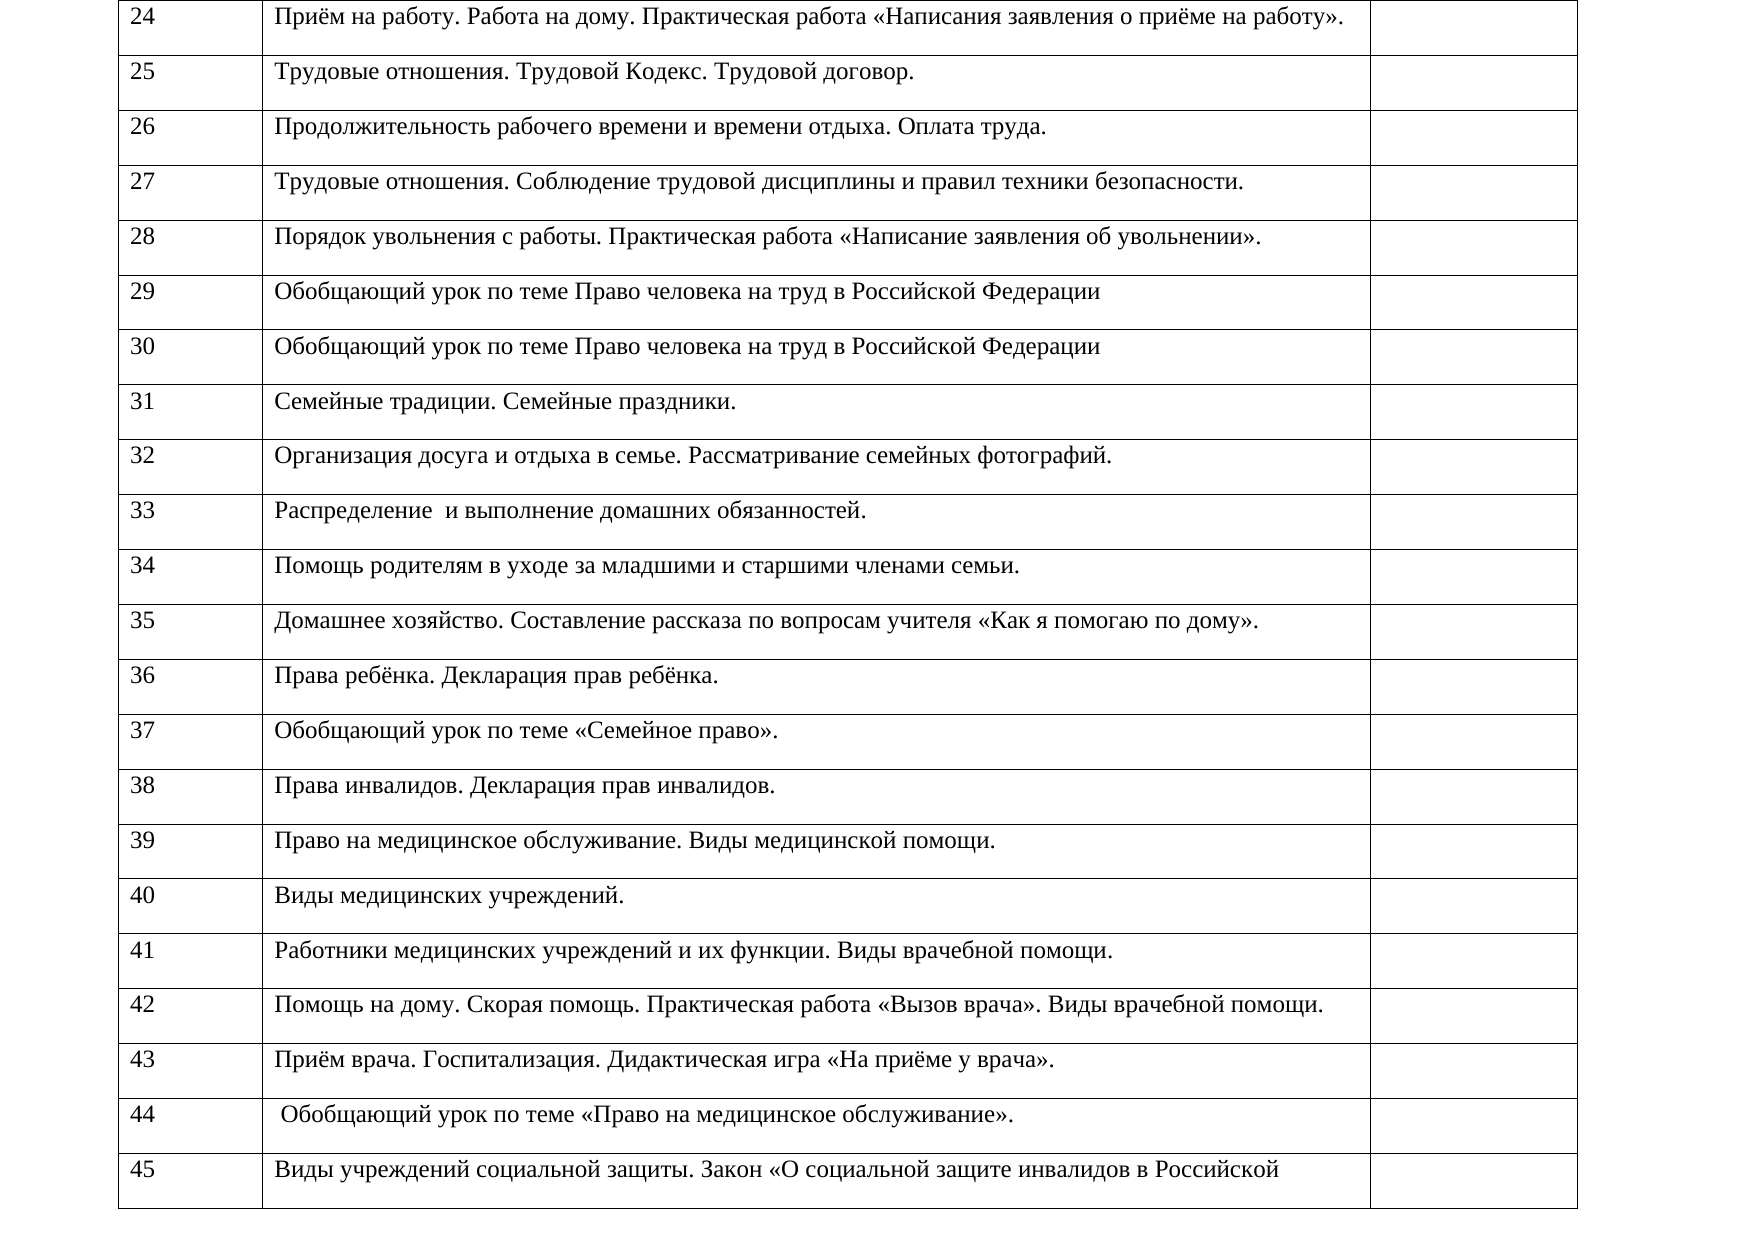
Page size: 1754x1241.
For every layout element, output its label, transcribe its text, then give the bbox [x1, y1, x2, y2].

table_cell Виды медицинских учреждений. [263, 879, 1370, 933]
table_cell Продолжительность рабочего времени и времени отдыха. Оплата труда. [263, 111, 1370, 165]
table_cell 40 [119, 879, 262, 933]
table_cell 42 [119, 989, 262, 1043]
table_cell Приём на работу. Работа на дому. Практическая работа «Написания заявления о приёме на работу». [263, 1, 1370, 55]
table_cell [1371, 879, 1577, 933]
table_cell Обобщающий урок по теме Право человека на труд в Российской Федерации [263, 276, 1370, 329]
table_cell [1371, 166, 1577, 219]
table_cell [1371, 1099, 1577, 1153]
table_cell Права инвалидов. Декларация прав инвалидов. [263, 770, 1370, 823]
table_cell 44 [119, 1099, 262, 1153]
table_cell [263, 1154, 1370, 1208]
table_cell [1371, 495, 1577, 549]
table_cell Обобщающий урок по теме Право человека на труд в Российской Федерации [263, 330, 1370, 384]
table_cell Право на медицинское обслуживание. Виды медицинской помощи. [263, 825, 1370, 878]
table_cell [1371, 1044, 1577, 1098]
table_cell Трудовые отношения. Трудовой Кодекс. Трудовой договор. [263, 56, 1370, 110]
table_cell Домашнее хозяйство. Составление рассказа по вопросам учителя «Как я помогаю по дому». [263, 605, 1370, 659]
table_cell [1371, 550, 1577, 604]
table_cell Распределение и выполнение домашних обязанностей. [263, 495, 1370, 549]
table_cell 29 [119, 276, 262, 329]
table_cell Трудовые отношения. Соблюдение трудовой дисциплины и правил техники безопасности. [263, 166, 1370, 219]
table_cell 30 [119, 330, 262, 384]
table_cell [1371, 276, 1577, 329]
table_cell Помощь на дому. Скорая помощь. Практическая работа «Вызов врача». Виды врачебной помощи. [263, 989, 1370, 1043]
table_cell [1371, 221, 1577, 274]
table_cell [1371, 1, 1577, 55]
table_cell Помощь родителям в уходе за младшими и старшими членами семьи. [263, 550, 1370, 604]
table_cell [1371, 825, 1577, 878]
table_cell 35 [119, 605, 262, 659]
table_cell [1371, 385, 1577, 439]
table_cell 36 [119, 660, 262, 714]
table_cell [1371, 989, 1577, 1043]
table_cell [1371, 1154, 1577, 1208]
table_cell 24 [119, 1, 262, 55]
table_cell 27 [119, 166, 262, 219]
table_cell [1371, 111, 1577, 165]
table_cell Организация досуга и отдыха в семье. Рассматривание семейных фотографий. [263, 440, 1370, 494]
table_cell 32 [119, 440, 262, 494]
table_cell [1371, 770, 1577, 823]
table_cell [1371, 56, 1577, 110]
table_cell Права ребёнка. Декларация прав ребёнка. [263, 660, 1370, 714]
table_cell Приём врача. Госпитализация. Дидактическая игра «На приёме у врача». [263, 1044, 1370, 1098]
table_cell [1371, 715, 1577, 768]
table_cell 38 [119, 770, 262, 823]
table_cell 39 [119, 825, 262, 878]
table_cell [1371, 330, 1577, 384]
table_cell 25 [119, 56, 262, 110]
table_cell [1371, 440, 1577, 494]
table_cell 34 [119, 550, 262, 604]
table_cell [1371, 605, 1577, 659]
table_cell Порядок увольнения с работы. Практическая работа «Написание заявления об увольнении». [263, 221, 1370, 274]
table_cell 28 [119, 221, 262, 274]
table_cell [1371, 934, 1577, 988]
table_cell 43 [119, 1044, 262, 1098]
table_cell 41 [119, 934, 262, 988]
table_cell [1371, 660, 1577, 714]
table_cell Обобщающий урок по теме «Семейное право». [263, 715, 1370, 768]
table_cell 45 [119, 1154, 262, 1208]
table_cell 33 [119, 495, 262, 549]
table_cell 26 [119, 111, 262, 165]
table_cell 31 [119, 385, 262, 439]
table_cell Семейные традиции. Семейные праздники. [263, 385, 1370, 439]
table_cell Обобщающий урок по теме «Право на медицинское обслуживание». [263, 1099, 1370, 1153]
table_cell 37 [119, 715, 262, 768]
table_cell Работники медицинских учреждений и их функции. Виды врачебной помощи. [263, 934, 1370, 988]
